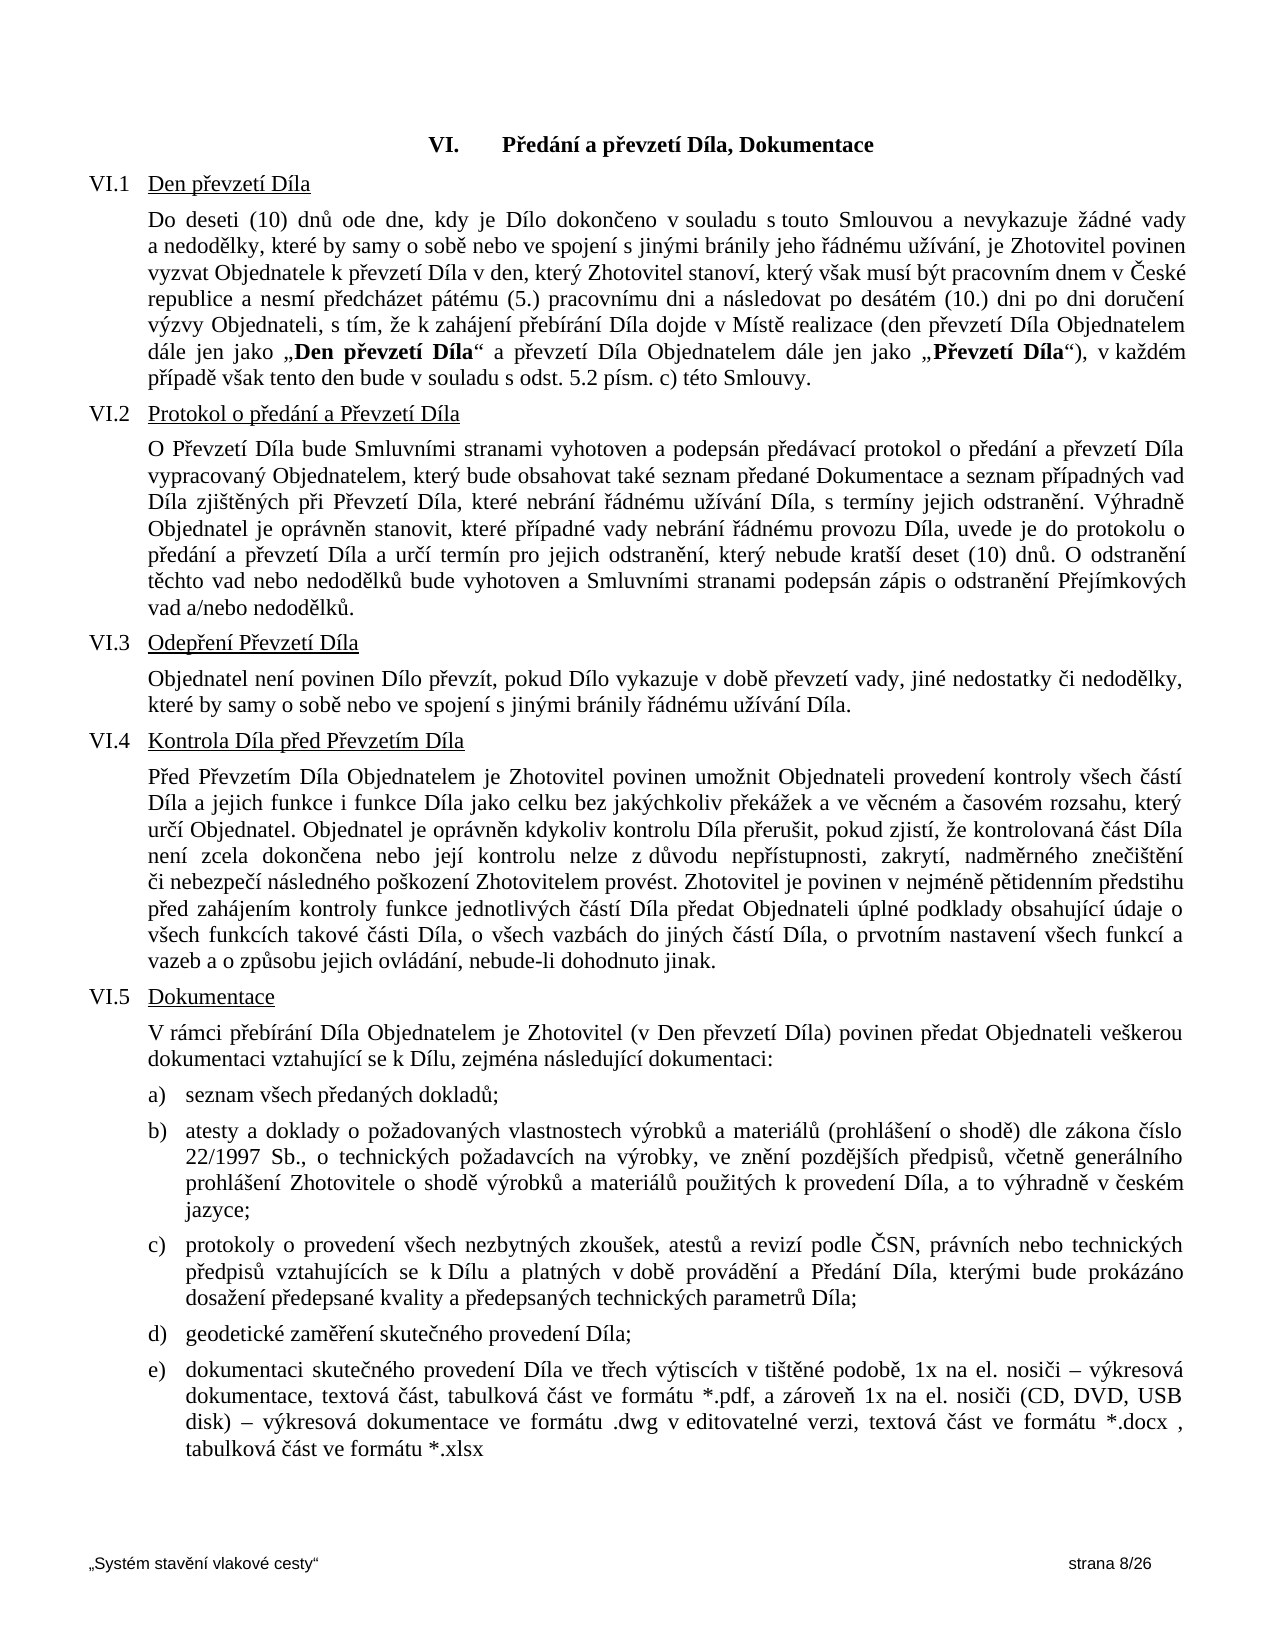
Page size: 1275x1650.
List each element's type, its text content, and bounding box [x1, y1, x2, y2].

text Do deseti (10) dnů ode dne, kdy je Dílo dokončeno v souladu s touto Smlouvou a nevykazuje žádné vady a nedodělky, které by samy o sobě nebo ve spojení s jinými bránily jeho řádnému užívání, je Zhotovitel povinen vyzvat Objednatele k převzetí Díla v den, který Zhotovitel stanoví, který však musí být pracovním dnem v České republice a nesmí předcházet pátému (5.) pracovnímu dni a následovat po desátém (10.) dni po dni doručení výzvy Objednateli, s tím, že k zahájení přebírání Díla dojde v Místě realizace (den převzetí Díla Objednatelem dále jen jako „Den převzetí Díla“ a převzetí Díla Objednatelem dále jen jako „Převzetí Díla“), v každém případě však tento den bude v souladu s odst. 5.2 písm. c) této Smlouvy. [148, 206, 1186, 390]
list dokumentaci skutečného provedení Díla ve třech výtiscích v tištěné podobě, 1x na el. nosiči – výkresová dokumentace, textová část, tabulková část ve formátu *.pdf, a zároveň 1x na el. nosiči (CD, DVD, USB disk) – výkresová dokumentace ve formátu .dwg v editovatelné verzi, textová část ve formátu *.docx , tabulková část ve formátu *.xlsx [148, 1356, 1184, 1461]
list Objednatel není povinen Dílo převzít, pokud Dílo vykazuje v době převzetí vady, jiné nedostatky či nedodělky, které by samy o sobě nebo ve spojení s jinými bránily řádnému užívání Díla. [148, 665, 1184, 718]
list Odepření Převzetí Díla [89, 629, 1184, 656]
list Protokol o předání a Převzetí Díla [89, 400, 1184, 426]
list seznam všech předaných dokladů; [148, 1081, 1184, 1107]
list atesty a doklady o požadovaných vlastnostech výrobků a materiálů (prohlášení o shodě) dle zákona číslo 22/1997 Sb., o technických požadavcích na výrobky, ve znění pozdějších předpisů, včetně generálního prohlášení Zhotovitele o shodě výrobků a materiálů použitých k provedení Díla, a to výhradně v českém jazyce; [148, 1117, 1184, 1222]
list Dokumentace [89, 983, 1184, 1009]
text O Převzetí Díla bude Smluvními stranami vyhotoven a podepsán předávací protokol o předání a převzetí Díla vypracovaný Objednatelem, který bude obsahovat také seznam předané Dokumentace a seznam případných vad Díla zjištěných při Převzetí Díla, které nebrání řádnému užívání Díla, s termíny jejich odstranění. Výhradně Objednatel je oprávněn stanovit, které případné vady nebrání řádnému provozu Díla, uvede je do protokolu o předání a převzetí Díla a určí termín pro jejich odstranění, který nebude kratší deset (10) dnů. O odstranění těchto vad nebo nedodělků bude vyhotoven a Smluvními stranami podepsán zápis o odstranění Přejímkových vad a/nebo nedodělků. [148, 436, 1186, 620]
list V rámci přebírání Díla Objednatelem je Zhotovitel (v Den převzetí Díla) povinen předat Objednateli veškerou dokumentaci vztahující se k Dílu, zejména následující dokumentaci: [148, 1019, 1184, 1072]
list Den převzetí Díla [89, 170, 1184, 197]
list Před Převzetím Díla Objednatelem je Zhotovitel povinen umožnit Objednateli provedení kontroly všech částí Díla a jejich funkce i funkce Díla jako celku bez jakýchkoliv překážek a ve věcném a časovém rozsahu, který určí Objednatel. Objednatel je oprávněn kdykoliv kontrolu Díla přerušit, pokud zjistí, že kontrolovaná část Díla není zcela dokončena nebo její kontrolu nelze z důvodu nepřístupnosti, zakrytí, nadměrného znečištění či nebezpečí následného poškození Zhotovitelem provést. Zhotovitel je povinen v nejméně pětidenním předstihu před zahájením kontroly funkce jednotlivých částí Díla předat Objednateli úplné podklady obsahující údaje o všech funkcích takové části Díla, o všech vazbách do jiných částí Díla, o prvotním nastavení všech funkcí a vazeb a o způsobu jejich ovládání, nebude-li dohodnuto jinak. [148, 763, 1184, 974]
list Kontrola Díla před Převzetím Díla [89, 727, 1184, 753]
list protokoly o provedení všech nezbytných zkoušek, atestů a revizí podle ČSN, právních nebo technických předpisů vztahujících se k Dílu a platných v době provádění a Předání Díla, kterými bude prokázáno dosažení předepsané kvality a předepsaných technických parametrů Díla; [148, 1231, 1184, 1311]
subtitle Předání a převzetí Díla, Dokumentace [118, 131, 1184, 158]
list geodetické zaměření skutečného provedení Díla; [148, 1320, 1184, 1346]
